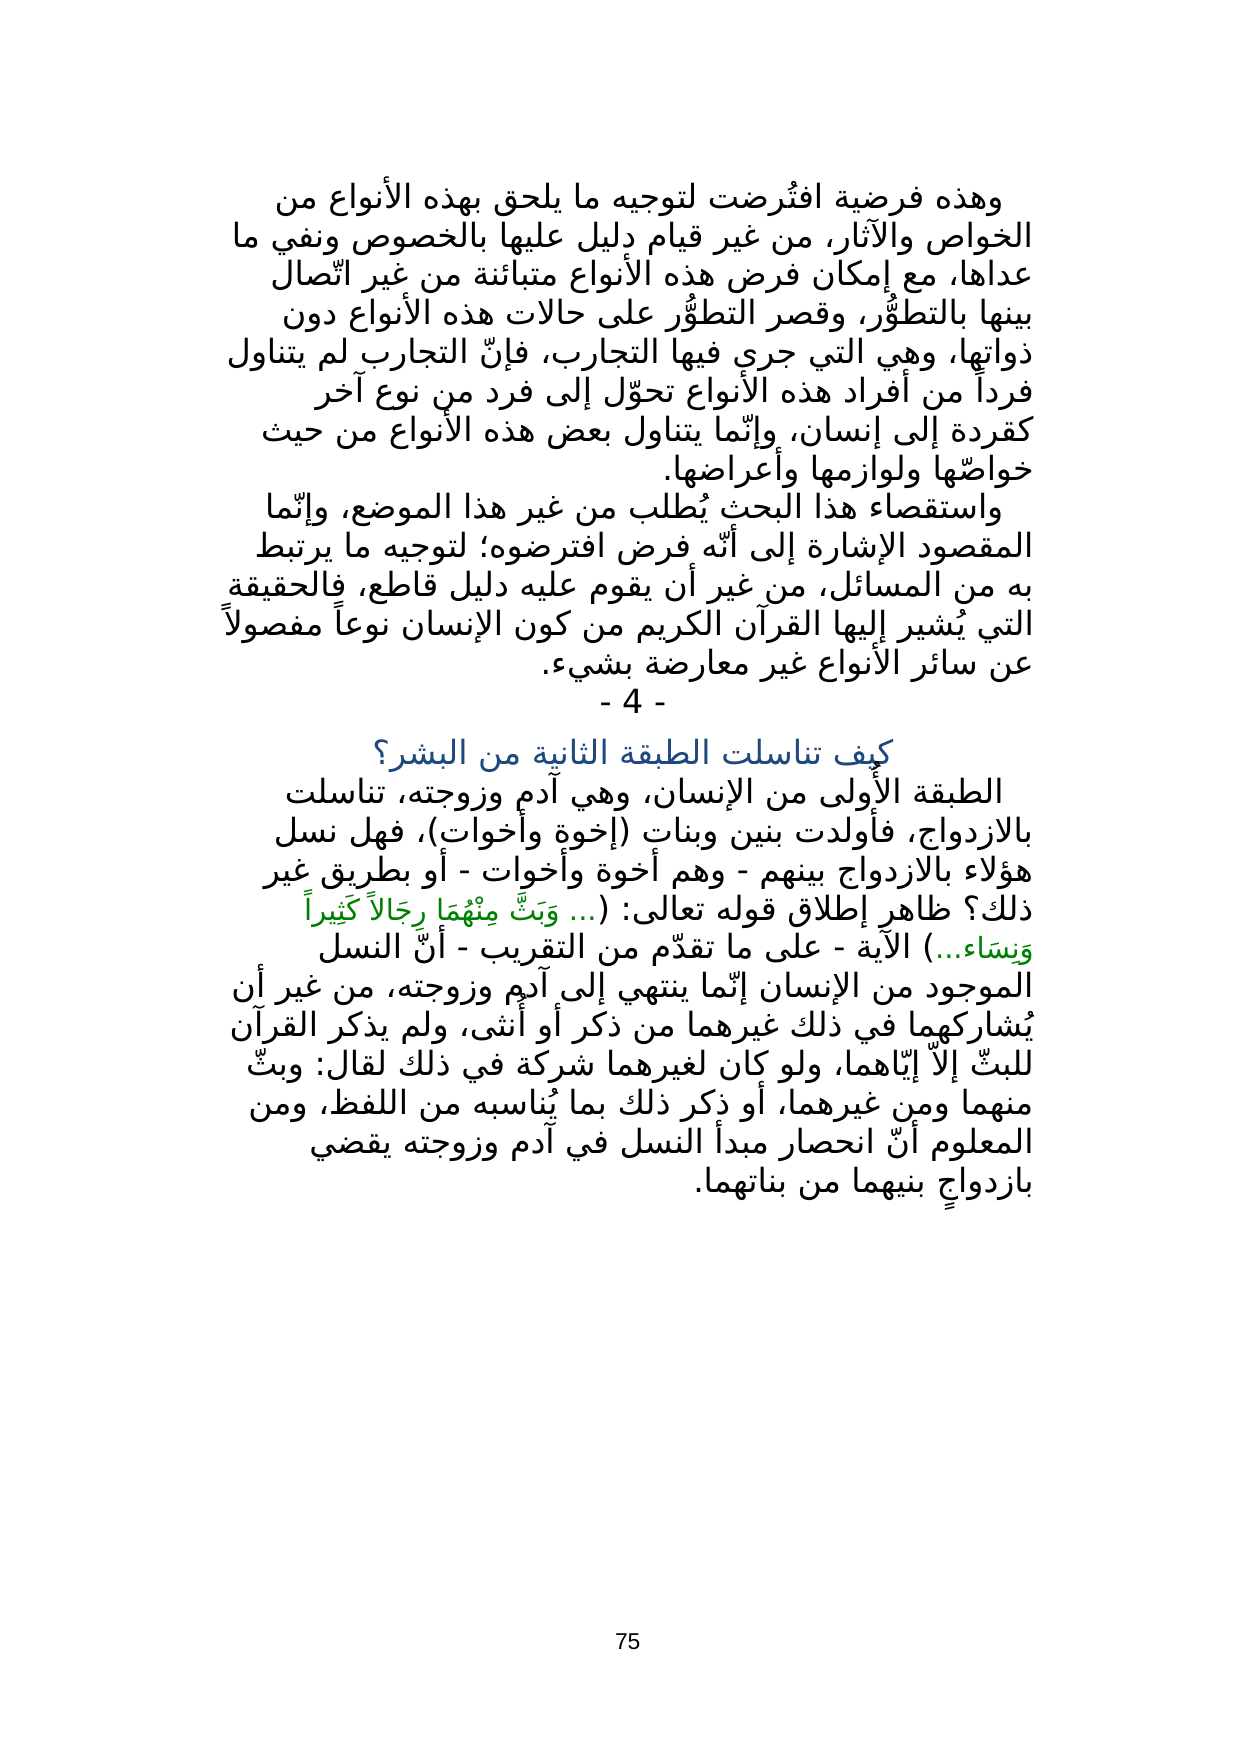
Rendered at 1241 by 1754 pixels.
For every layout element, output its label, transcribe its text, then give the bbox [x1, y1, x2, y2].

text واستقصاء هذا البحث يُطلب من غير هذا الموضع، وإنّما المقصود الإشارة إلى أنّه فرض افترضوه؛ لتوجيه ما يرتبط به من المسائل، من غير أن يقوم عليه دليل قاطع، فالحقيقة التي يُشير إليها القرآن الكريم من كون الإنسان نوعاً مفصولاً عن سائر الأنواع غير معارضة بشيء. [222, 488, 1033, 682]
text وهذه فرضية افتُرضت لتوجيه ما يلحق بهذه الأنواع من الخواص والآثار، من غير قيام دليل عليها بالخصوص ونفي ما عداها، مع إمكان فرض هذه الأنواع متبائنة من غير اتّصال بينها بالتطوُّر، وقصر التطوُّر على حالات هذه الأنواع دون ذواتها، وهي التي جرى فيها التجارب، فإنّ التجارب لم يتناول فرداً من أفراد هذه الأنواع تحوّل إلى فرد من نوع آخر كقردة إلى إنسان، وإنّما يتناول بعض هذه الأنواع من حيث خواصّها ولوازمها وأعراضها. [222, 177, 1033, 488]
text - 4 - [222, 682, 1033, 721]
text الطبقة الأُولى من الإنسان، وهي آدم وزوجته، تناسلت بالازدواج، فأولدت بنين وبنات (إخوة وأخوات)، فهل نسل هؤلاء بالازدواج بينهم - وهم أخوة وأخوات - أو بطريق غير ذلك؟ ظاهر إطلاق قوله تعالى: (... وَبَثَّ مِنْهُمَا رِجَالاً كَثِيراً وَنِسَاء...) الآية - على ما تقدّم من التقريب - أنّ النسل الموجود من الإنسان إنّما ينتهي إلى آدم وزوجته، من غير أن يُشاركهما في ذلك غيرهما من ذكر أو أُنثى، ولم يذكر القرآن للبثّ إلاّ إيّاهما، ولو كان لغيرهما شركة في ذلك لقال: وبثّ منهما ومن غيرهما، أو ذكر ذلك بما يُناسبه من اللفظ، ومن المعلوم أنّ انحصار مبدأ النسل في آدم وزوجته يقضي بازدواجٍ بنيهما من بناتهما. [222, 772, 1033, 1200]
subtitle كيف تناسلت الطبقة الثانية من البشر؟ [222, 734, 1033, 772]
